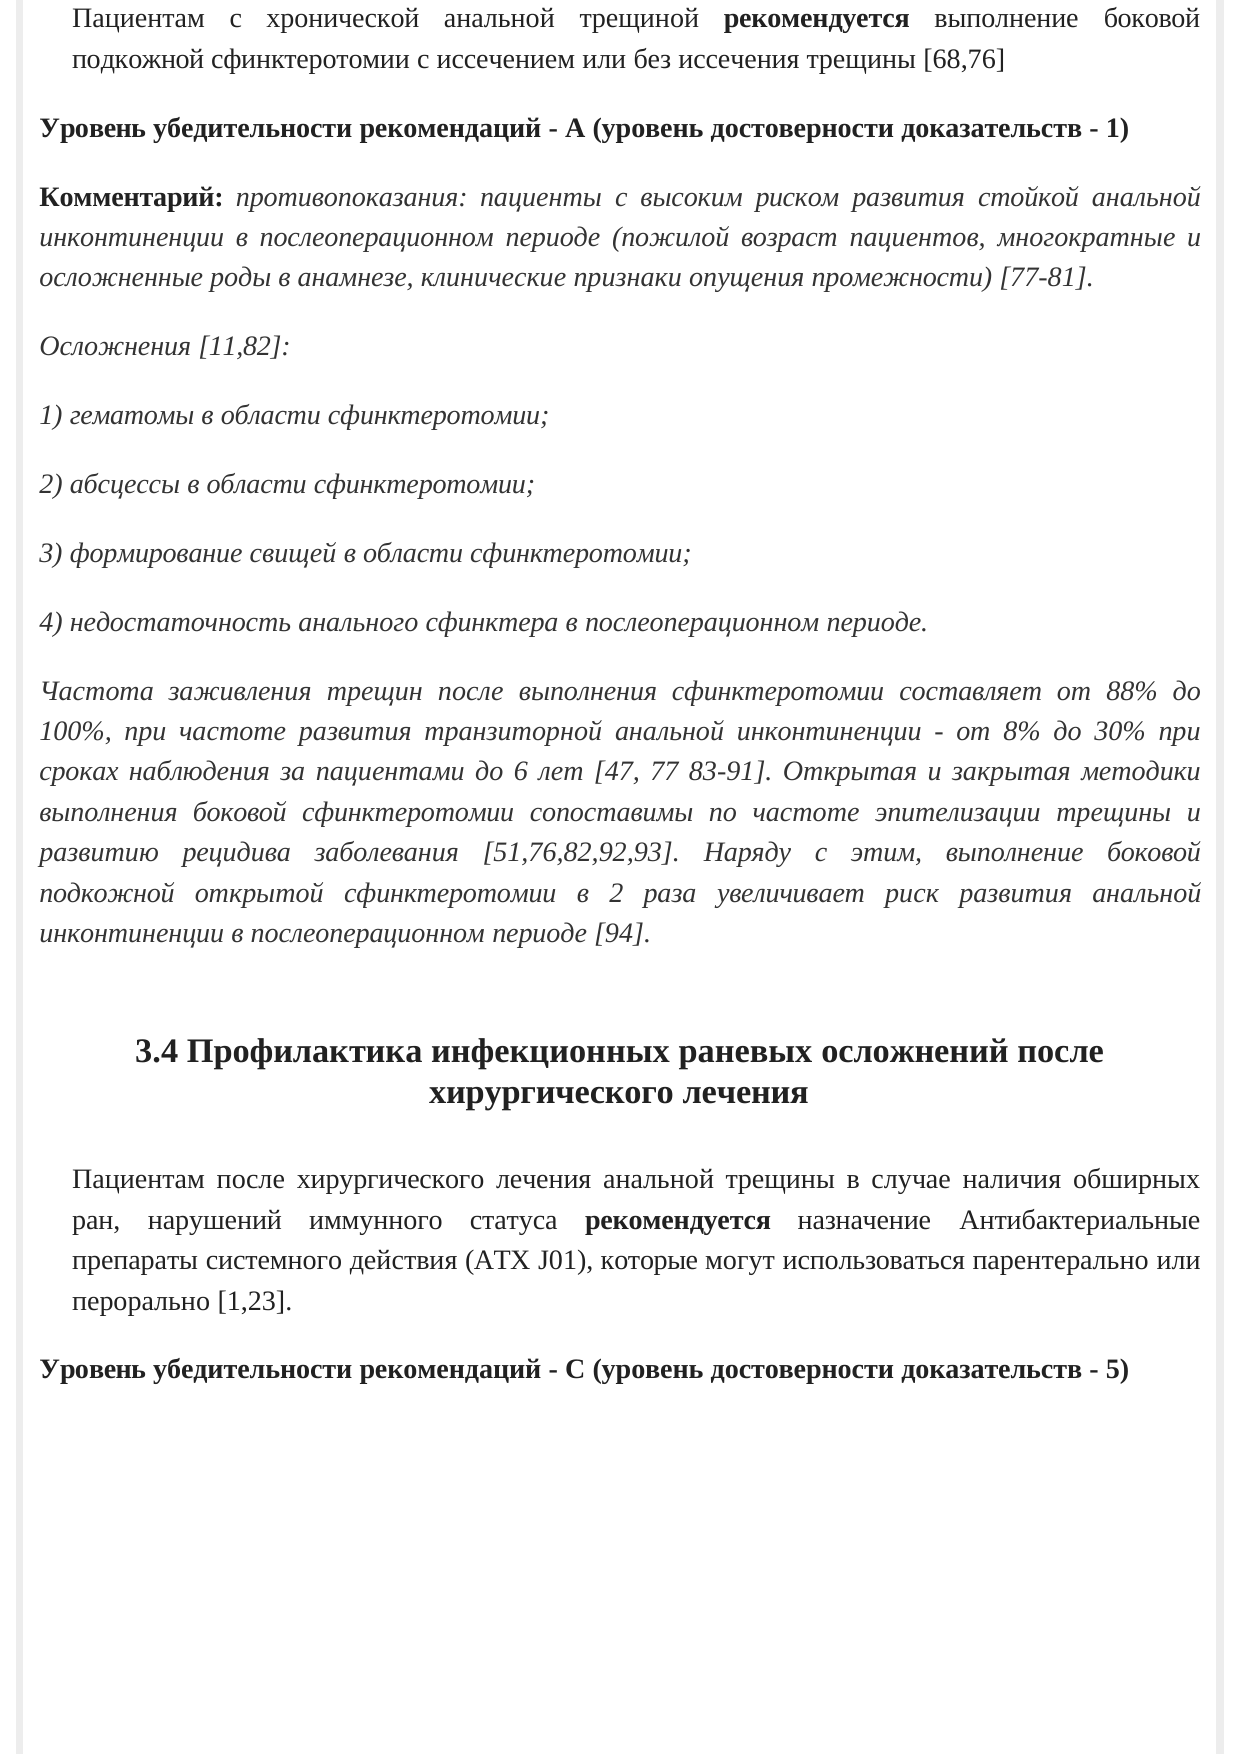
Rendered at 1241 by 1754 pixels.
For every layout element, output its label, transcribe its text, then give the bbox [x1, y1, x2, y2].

list формирование свищей в области сфинктеротомии; [39, 536, 1236, 568]
list гематомы в области сфинктеротомии; [39, 398, 1236, 431]
list абсцессы в области сфинктеротомии; [39, 467, 1236, 499]
text Пациентам с хронической анальной трещиной рекомендуется выполнение боковой подкожной сфинктеротомии с иссечением или без иссечения трещины [68,76] [72, 1, 1201, 74]
subtitle 3.4 Профилактика инфекционных раневых осложнений после хирургического лечения [135, 1031, 1236, 1110]
subtitle Уровень убедительности рекомендаций - С (уровень достоверности доказательств - 5) [39, 1352, 1236, 1385]
subtitle Уровень убедительности рекомендаций - A (уровень достоверности доказательств - 1) [39, 111, 1236, 143]
list недостаточность анального сфинктера в послеоперационном периоде. [39, 605, 1236, 637]
text Пациентам после хирургического лечения анальной трещины в случае наличия обширных ран, нарушений иммунного статуса рекомендуется назначение Антибактериальные препараты системного действия (АТХ J01), которые могут использоваться парентерально или перорально [1,23]. [72, 1162, 1201, 1316]
text Комментарий: противопоказания: пациенты с высоким риском развития стойкой анальной инконтиненции в послеоперационном периоде (пожилой возраст пациентов, многократные и осложненные роды в анамнезе, клинические признаки опущения промежности) [77-81]. [39, 179, 1201, 293]
text Частота заживления трещин после выполнения сфинктеротомии составляет от 88% до 100%, при частоте развития транзиторной анальной инконтиненции - от 8% до 30% при сроках наблюдения за пациентами до 6 лет [47, 77 83-91]. Открытая и закрытая методики выполнения боковой сфинктеротомии сопоставимы по частоте эпителизации трещины и развитию рецидива заболевания [51,76,82,92,93]. Наряду с этим, выполнение боковой подкожной открытой сфинктеротомии в 2 раза увеличивает риск развития анальной инконтиненции в послеоперационном периоде [94]. [39, 673, 1201, 948]
text Осложнения [11,82]: [39, 329, 1236, 362]
